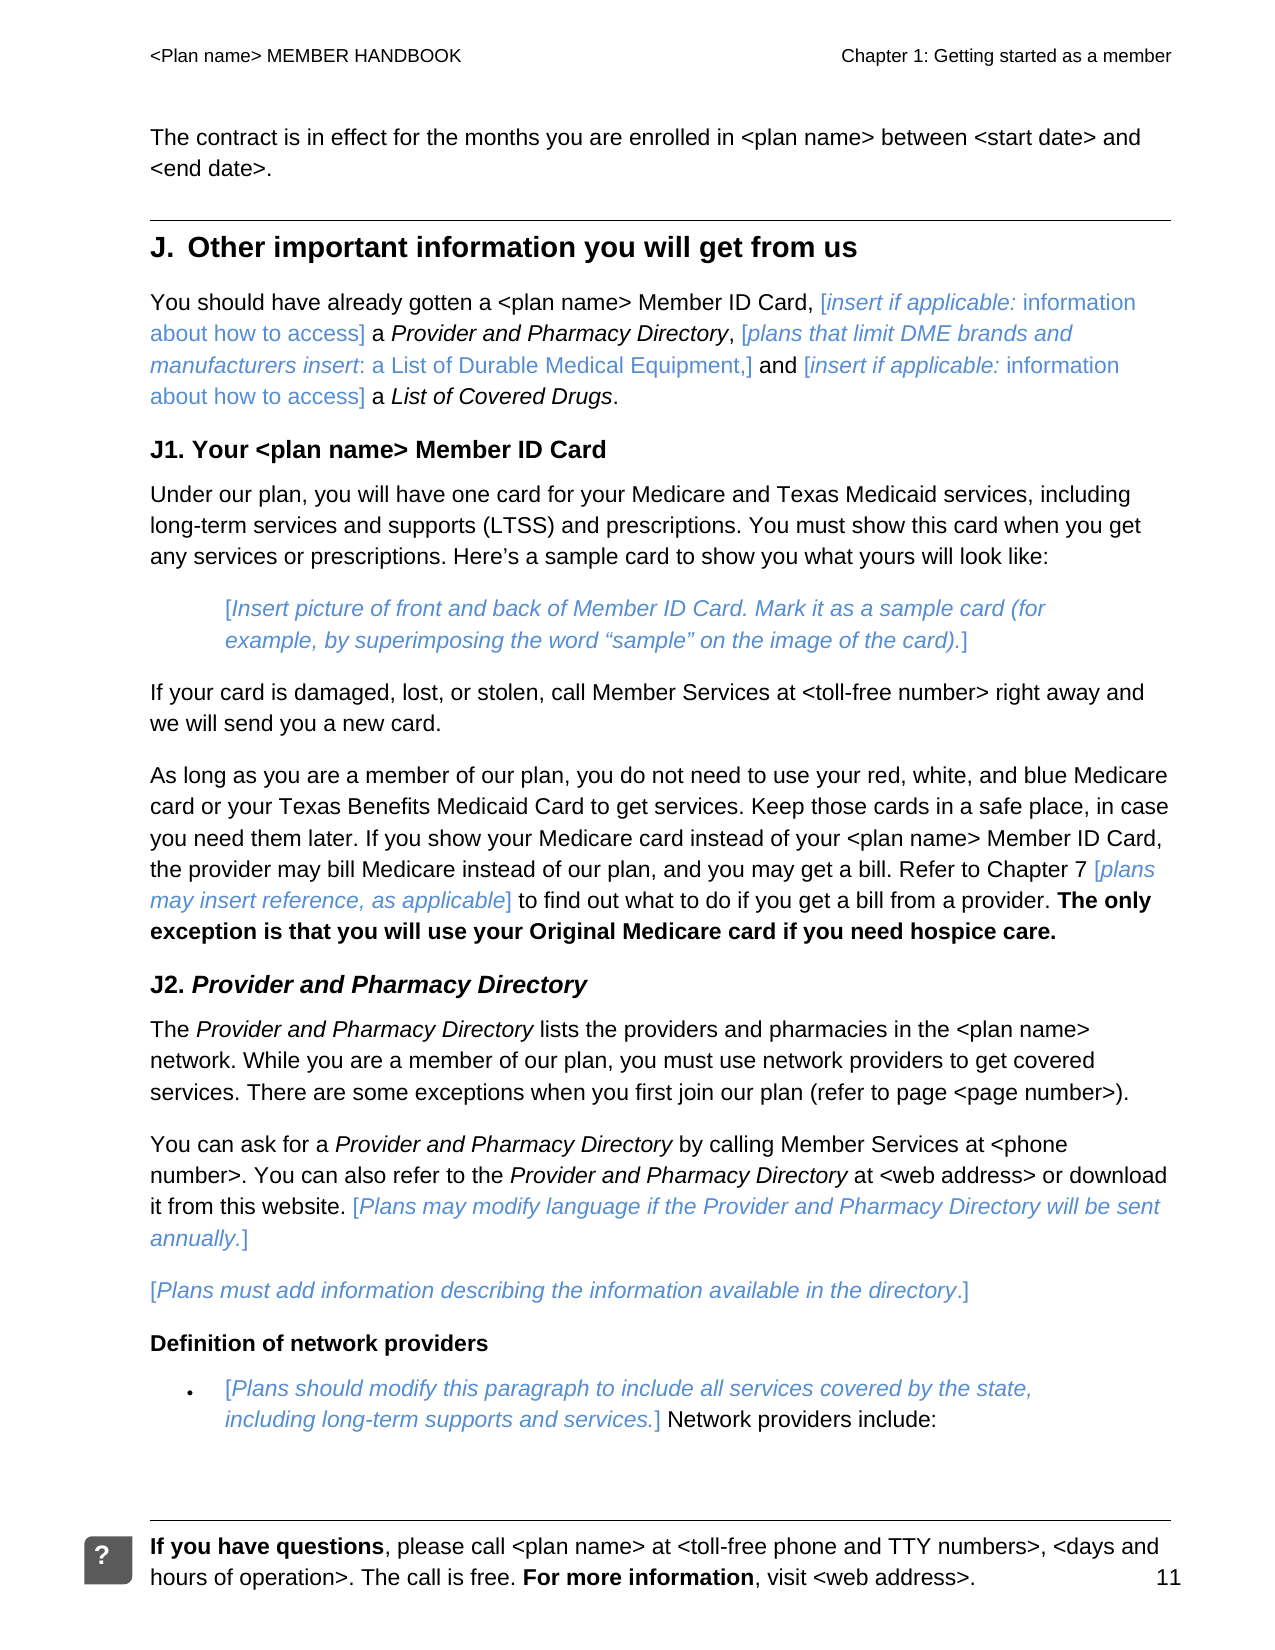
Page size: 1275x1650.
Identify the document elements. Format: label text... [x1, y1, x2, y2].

text You should have already gotten a <plan name> Member ID Card, [insert if applicable: information about how to access] a Provider and Pharmacy Directory, [plans that limit DME brands and manufacturers insert: a List of Durable Medical Equipment,] and [insert if applicable: information about how to access] a List of Covered Drugs. [150, 286, 1171, 411]
text The contract is in effect for the months you are enrolled in <plan name> between <start date> and <end date>. [150, 120, 1171, 182]
text Under our plan, you will have one card for your Medicare and Texas Medicaid services, including long-term services and supports (LTSS) and prescriptions. You must show this card when you get any services or prescriptions. Here’s a sample card to show you what yours will look like: [150, 477, 1171, 571]
subtitle J2. Provider and Pharmacy Directory [150, 967, 1096, 1000]
text You can ask for a Provider and Pharmacy Directory by calling Member Services at <phone number>. You can also refer to the Provider and Pharmacy Directory at <web address> or download it from this website. [Plans may modify language if the Provider and Pharmacy Directory will be sent annually.] [150, 1127, 1171, 1252]
text The Provider and Pharmacy Directory lists the providers and pharmacies in the <plan name> network. While you are a member of our plan, you must use network providers to get covered services. There are some exceptions when you first join our plan (refer to page <page number>). [150, 1013, 1171, 1106]
text As long as you are a member of our plan, you do not need to use your red, white, and blue Medicare card or your Texas Benefits Medicaid Card to get services. Keep those cards in a safe place, in case you need them later. If you show your Medicare card instead of your <plan name> Member ID Card, the provider may bill Medicare instead of our plan, and you may get a bill. Refer to Chapter 7 [plans may insert reference, as applicable] to find out what to do if you get a bill from a provider. The only exception is that you will use your Original Medicare card if you need hospice care. [150, 758, 1171, 946]
subtitle J1. Your <plan name> Member ID Card [150, 431, 1096, 465]
subtitle Other important information you will get from us [150, 221, 1171, 265]
text [Insert picture of front and back of Member ID Card. Mark it as a sample card (for example, by superimposing the word “sample” on the image of the card).] [225, 592, 1096, 654]
text If your card is damaged, lost, or stolen, call Member Services at <toll-free number> right away and we will send you a new card. [150, 675, 1171, 738]
subtitle Definition of network providers [150, 1325, 1096, 1358]
list [Plans should modify this paragraph to include all services covered by the state, including long-term supports and services.] Network providers include: [187, 1371, 1096, 1433]
text [Plans must add information describing the information available in the directory.] [150, 1273, 1171, 1304]
